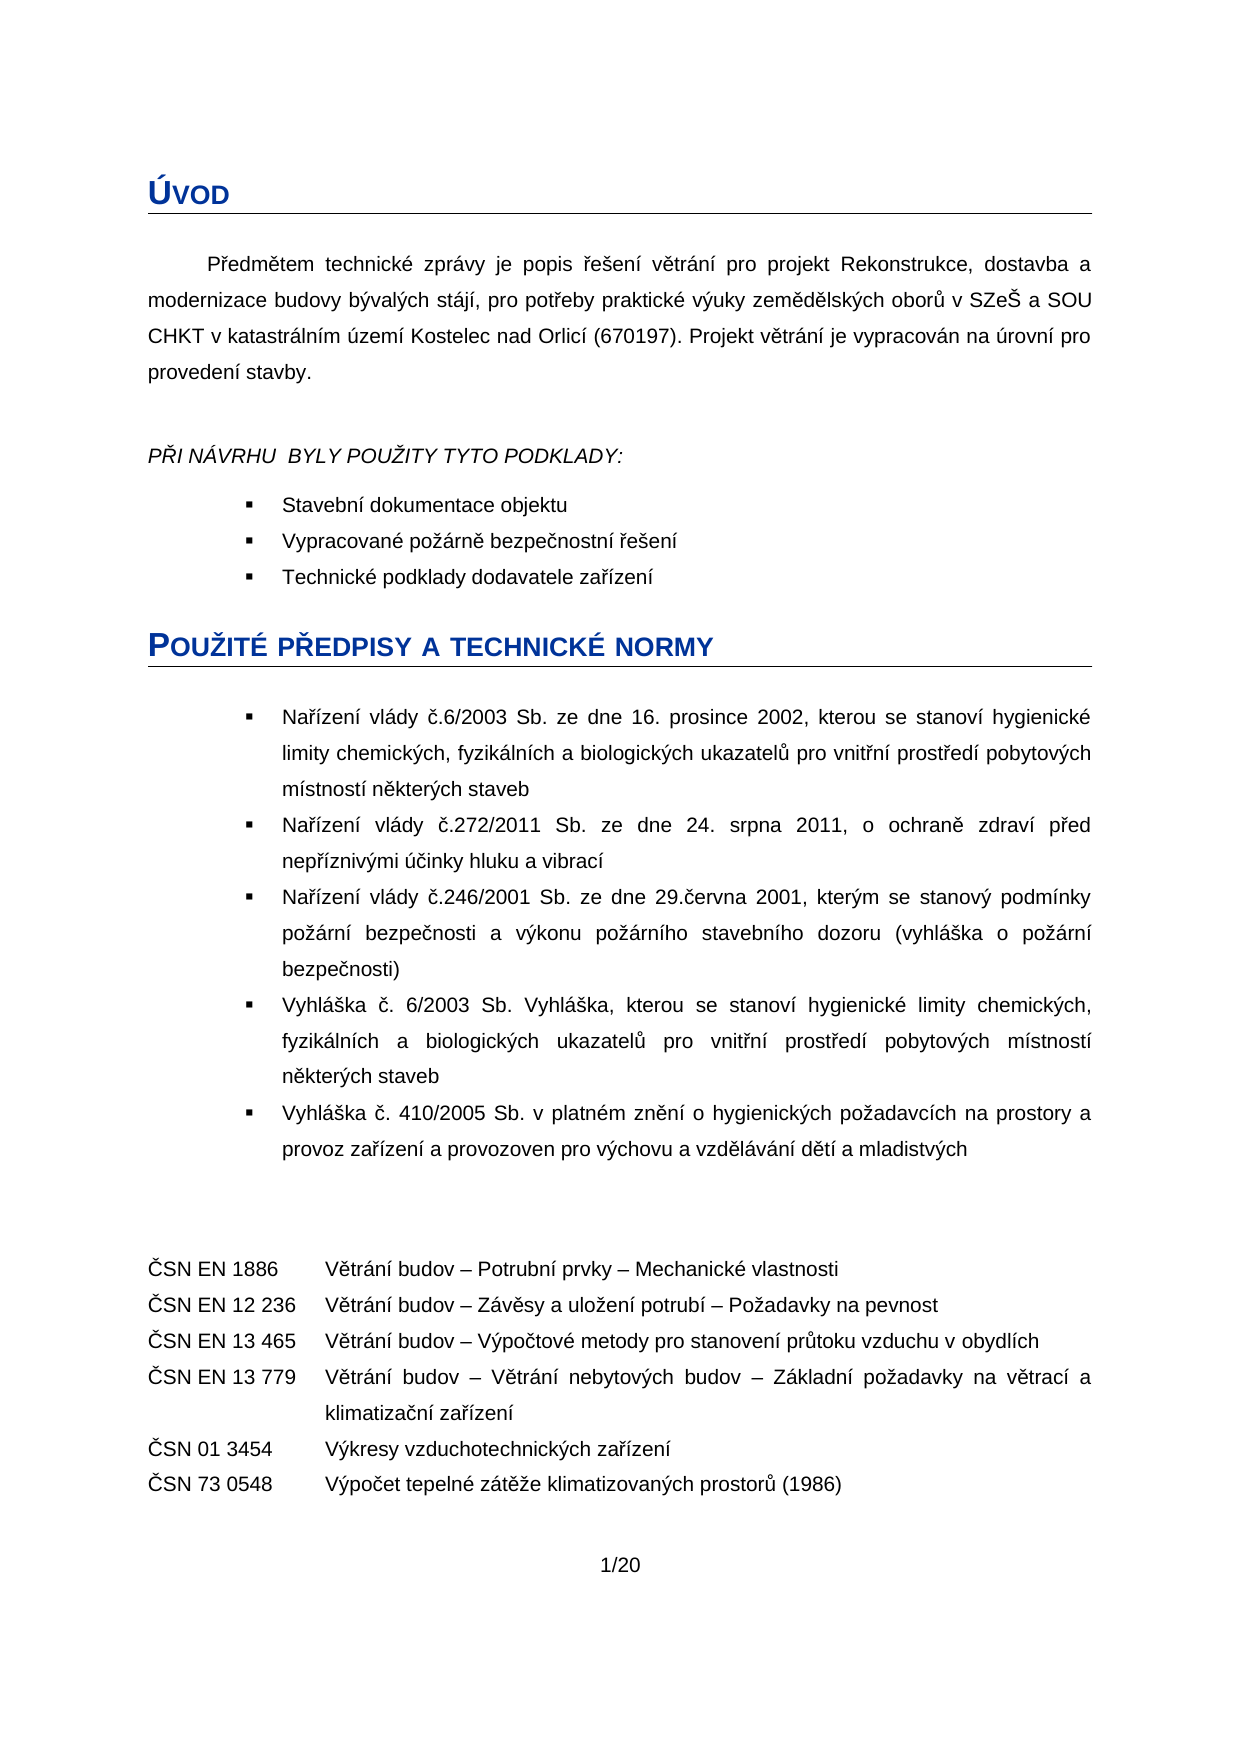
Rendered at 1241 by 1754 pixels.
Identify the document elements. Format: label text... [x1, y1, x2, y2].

text ČSN EN 12 236 Větrání budov – Závěsy a uložení potrubí – Požadavky na pevnost [148, 1293, 1092, 1317]
text ČSN EN 13 779 Větrání budov – Větrání nebytových budov – Základní požadavky na větrací a klimatizační zařízení [148, 1364, 1092, 1424]
list Vypracované požárně bezpečnostní řešení [244, 528, 1092, 552]
list Technické podklady dodavatele zařízení [244, 564, 1092, 588]
list Nařízení vlády č.246/2001 Sb. ze dne 29.června 2001, kterým se stanový podmínky požární bezpečnosti a výkonu požárního stavebního dozoru (vyhláška o požární bezpečnosti) [244, 884, 1092, 980]
subtitle PŘI NÁVRHU BYLY POUŽITY TYTO PODKLADY: [148, 444, 1092, 468]
text ČSN 01 3454 Výkresy vzduchotechnických zařízení [148, 1436, 1092, 1460]
list Vyhláška č. 410/2005 Sb. v platném znění o hygienických požadavcích na prostory a provoz zařízení a provozoven pro výchovu a vzdělávání dětí a mladistvých [244, 1100, 1092, 1160]
text ČSN EN 1886 Větrání budov – Potrubní prvky – Mechanické vlastnosti [148, 1257, 1092, 1281]
text Předmětem technické zprávy je popis řešení větrání pro projekt Rekonstrukce, dostavba a modernizace budovy bývalých stájí, pro potřeby praktické výuky zemědělských oborů v SZeŠ a SOU CHKT v katastrálním území Kostelec nad Orlicí (670197). Projekt větrání je vypracován na úrovní pro provedení stavby. [148, 252, 1092, 383]
text ČSN EN 13 465 Větrání budov – Výpočtové metody pro stanovení průtoku vzduchu v obydlích [148, 1328, 1092, 1352]
list Stavební dokumentace objektu [244, 492, 1092, 516]
subtitle Použité předpisy a technické normy [148, 626, 1092, 666]
subtitle Úvod [148, 173, 1092, 213]
list Nařízení vlády č.272/2011 Sb. ze dne 24. srpna 2011, o ochraně zdraví před nepříznivými účinky hluku a vibrací [244, 812, 1092, 872]
text ČSN 73 0548 Výpočet tepelné zátěže klimatizovaných prostorů (1986) [148, 1472, 1092, 1496]
list Nařízení vlády č.6/2003 Sb. ze dne 16. prosince 2002, kterou se stanoví hygienické limity chemických, fyzikálních a biologických ukazatelů pro vnitřní prostředí pobytových místností některých staveb [244, 704, 1092, 801]
list Vyhláška č. 6/2003 Sb. Vyhláška, kterou se stanoví hygienické limity chemických, fyzikálních a biologických ukazatelů pro vnitřní prostředí pobytových místností některých staveb [244, 992, 1092, 1088]
